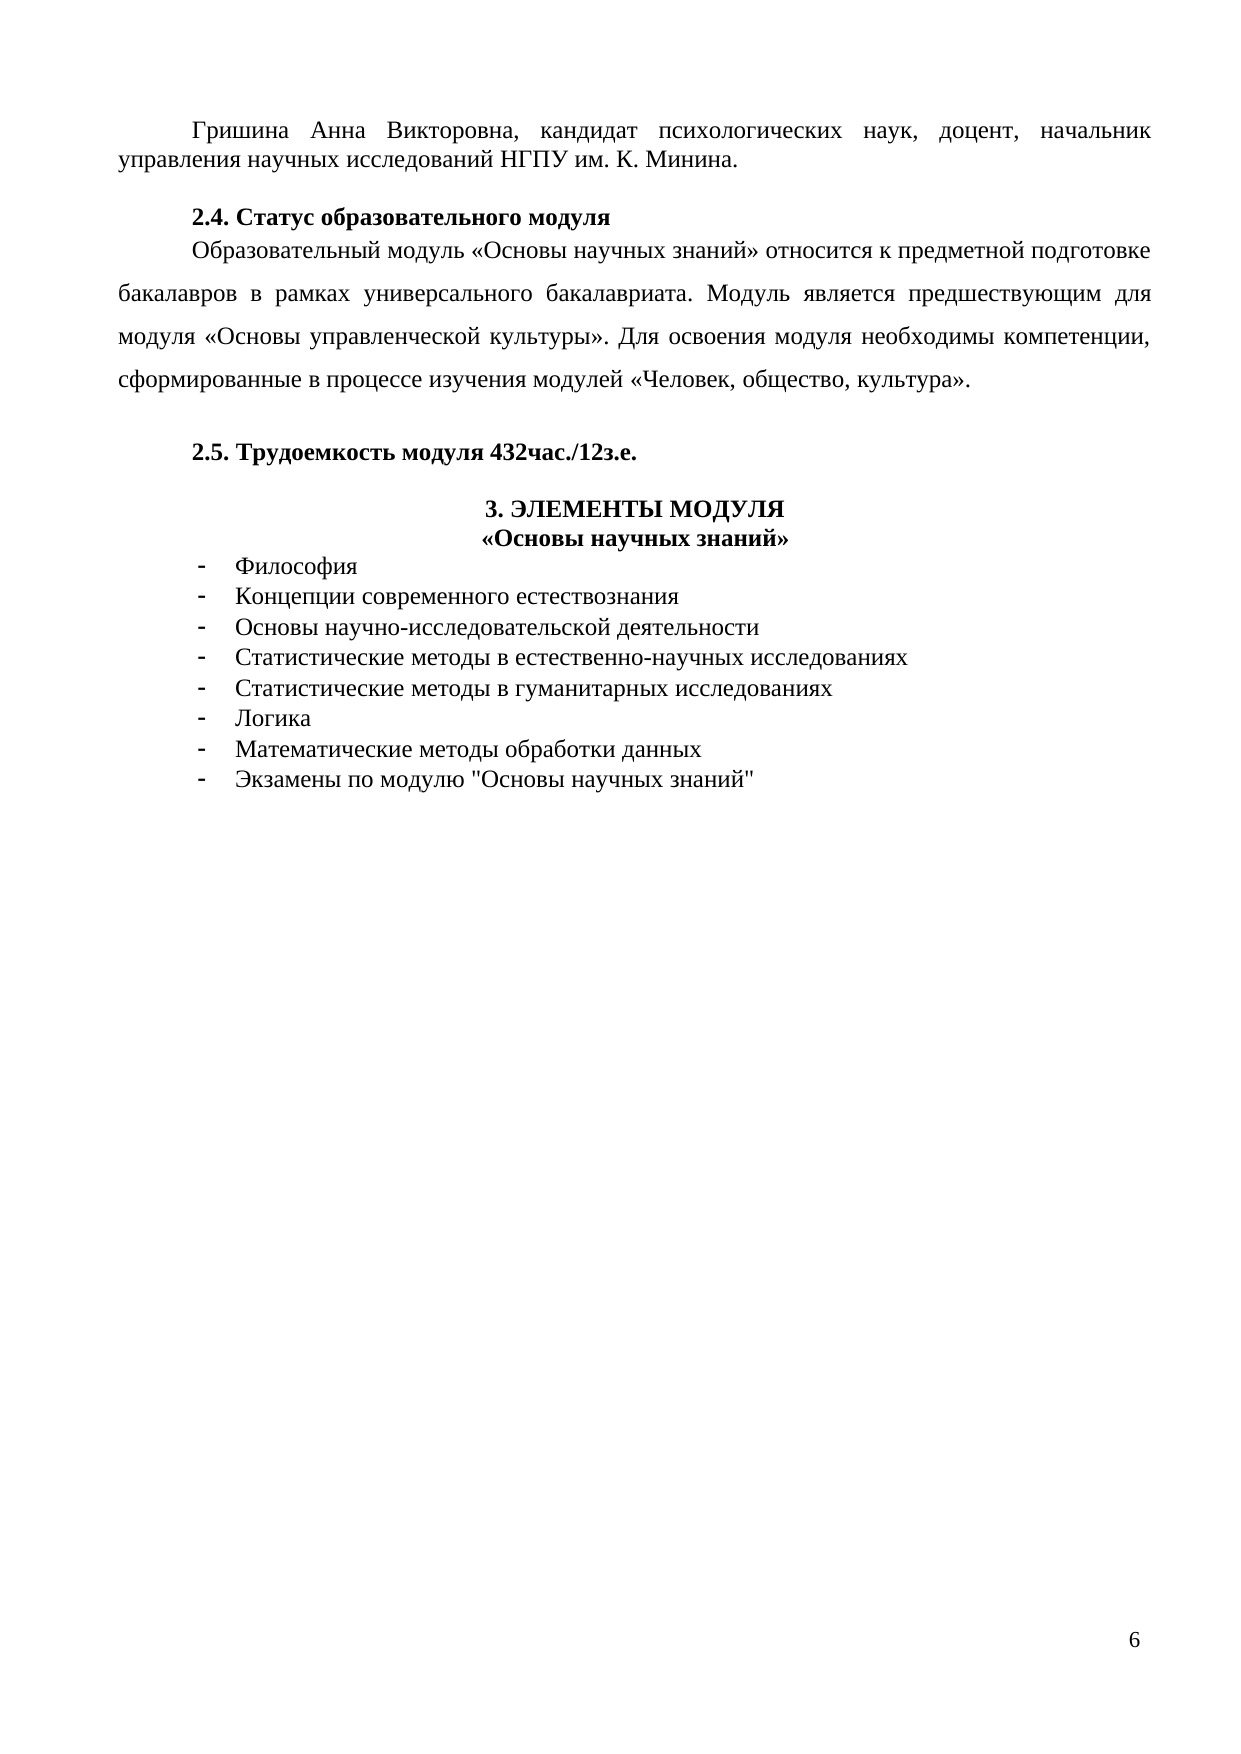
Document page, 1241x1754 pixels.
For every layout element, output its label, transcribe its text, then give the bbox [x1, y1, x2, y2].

table_cell Статистические методы в естественно-научных исследованиях [176, 643, 929, 673]
subtitle «Основы научных знаний» [172, 523, 1098, 552]
table_cell Основы научно-исследовательской деятельности [176, 613, 929, 643]
table_cell Логика [176, 704, 929, 734]
subtitle Статус образовательного модуля [192, 202, 1176, 231]
table_cell Концепции современного естествознания [176, 582, 929, 612]
text Образовательный модуль «Основы научных знаний» относится к предметной подготовке бакалавров в рамках универсального бакалавриата. Модуль является предшествующим для модуля «Основы управленческой культуры». Для освоения модуля необходимы компетенции, сформированные в процессе изучения модулей «Человек, общество, культура». [118, 235, 1152, 393]
subtitle Трудоемкость модуля 432час./12з.е. [192, 437, 1176, 465]
table_cell Статистические методы в гуманитарных исследованиях [176, 673, 929, 704]
text Гришина Анна Викторовна, кандидат психологических наук, доцент, начальник управления научных исследований НГПУ им. К. Минина. [118, 115, 1151, 173]
table_cell Математические методы обработки данных [176, 734, 929, 765]
table_cell Экзамены по модулю "Основы научных знаний" [176, 765, 929, 795]
table_header Философия [176, 552, 929, 582]
list ЭЛЕМЕНТЫ МОДУЛЯ [485, 494, 1176, 523]
